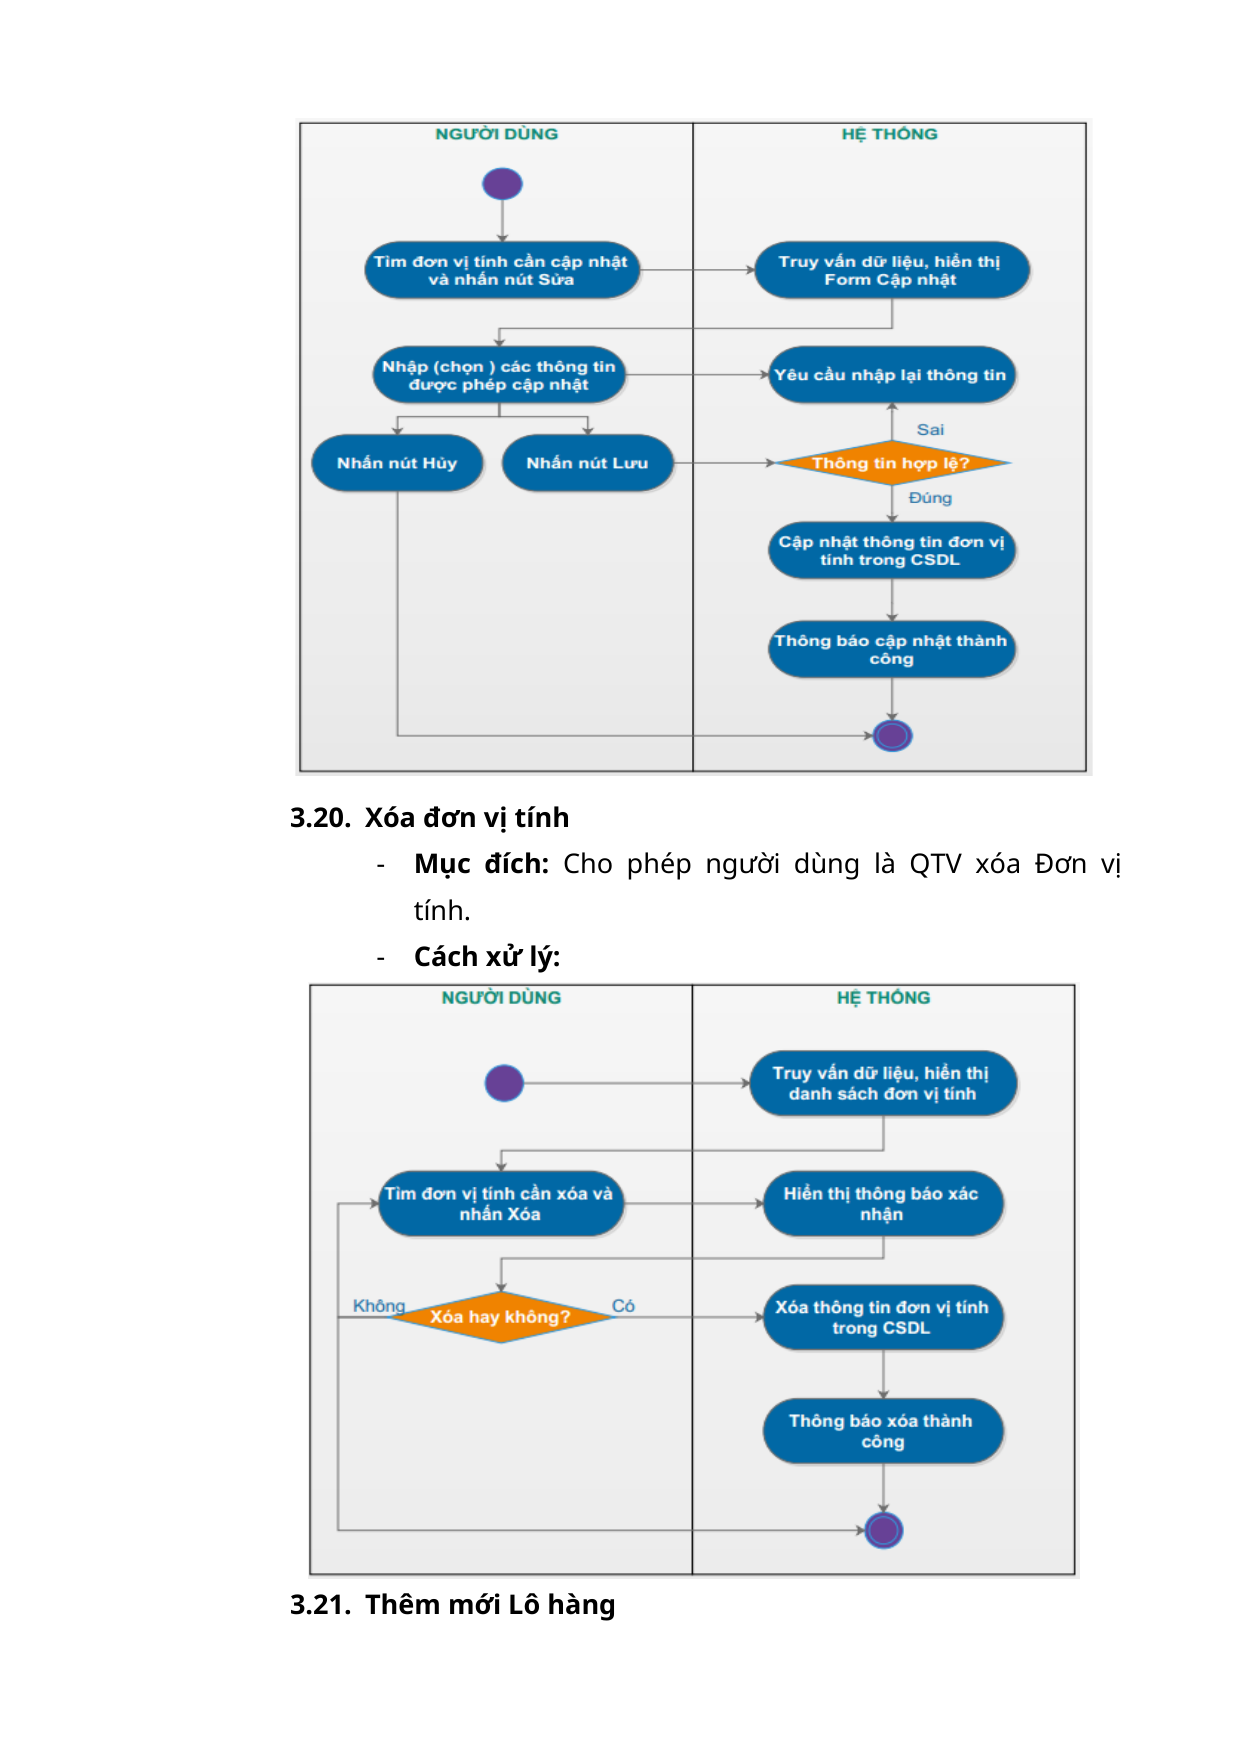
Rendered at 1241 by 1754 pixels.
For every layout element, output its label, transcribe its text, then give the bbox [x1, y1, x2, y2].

picture [295, 118, 1093, 776]
picture [308, 982, 1080, 1579]
list Mục đích: Cho phép người dùng là QTV xóa Đơn vị tính. [376, 845, 1122, 928]
list Thêm mới Lô hàng [290, 1585, 1122, 1622]
list Cách xử lý: [376, 937, 1122, 974]
list Xóa đơn vị tính [290, 799, 1122, 836]
